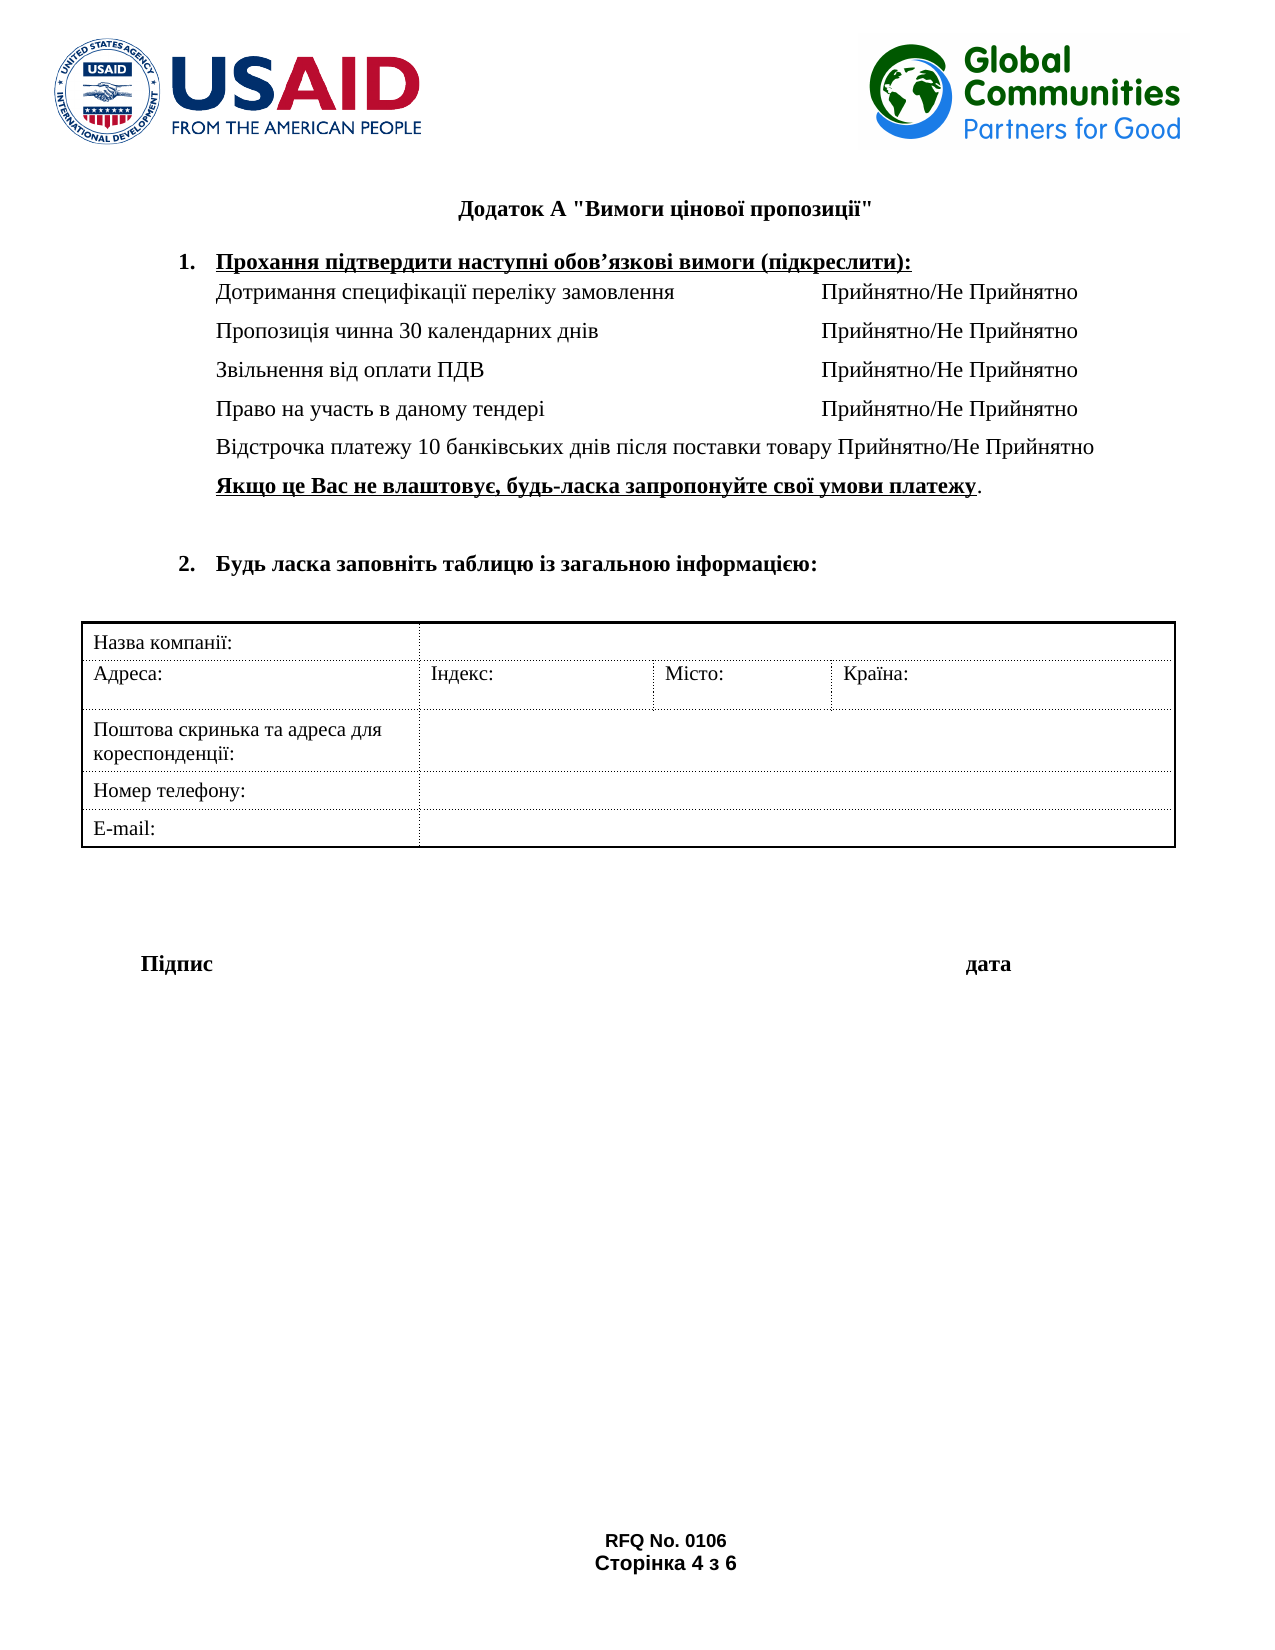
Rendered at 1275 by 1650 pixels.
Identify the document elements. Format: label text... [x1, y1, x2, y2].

table_cell Номер телефону: [83, 771, 419, 808]
text Звільнення від оплати ПДВ Прийнятно/Не Прийнятно [216, 356, 1191, 382]
table_cell [419, 709, 1174, 771]
text Додаток А "Вимоги цінової пропозиції" [141, 195, 1191, 221]
table_header [419, 624, 1174, 660]
table_cell Адреса: [83, 660, 419, 709]
text Підпис дата [141, 950, 1191, 977]
table_cell [419, 809, 1174, 846]
text Пропозиція чинна 30 календарних днів Прийнятно/Не Прийнятно [216, 317, 1191, 343]
table_cell Індекс: [419, 660, 654, 709]
text Якщо це Вас не влаштовує, будь-ласка запропонуйте свої умови платежу. [216, 472, 1191, 499]
table_cell Місто: [654, 660, 832, 709]
text Дотримання специфікації переліку замовлення Прийнятно/Не Прийнятно [216, 278, 1191, 304]
table_cell Поштова скринька та адреса для кореспонденції: [83, 709, 419, 771]
table_cell [419, 771, 1174, 808]
text Відстрочка платежу 10 банківських днів після поставки товару Прийнятно/Не Прийнятно [216, 433, 1191, 460]
text Право на участь в даному тендері Прийнятно/Не Прийнятно [216, 394, 1191, 421]
table_cell E-mail: [83, 809, 419, 846]
list Будь ласка заповніть таблицю із загальною інформацією: [178, 550, 1191, 576]
table_header Назва компанії: [83, 624, 419, 660]
list Прохання підтвердити наступні обов’язкові вимоги (підкреслити): [178, 248, 1191, 274]
picture [858, 33, 1190, 150]
table_cell Країна: [832, 660, 1174, 709]
picture [41, 17, 427, 161]
